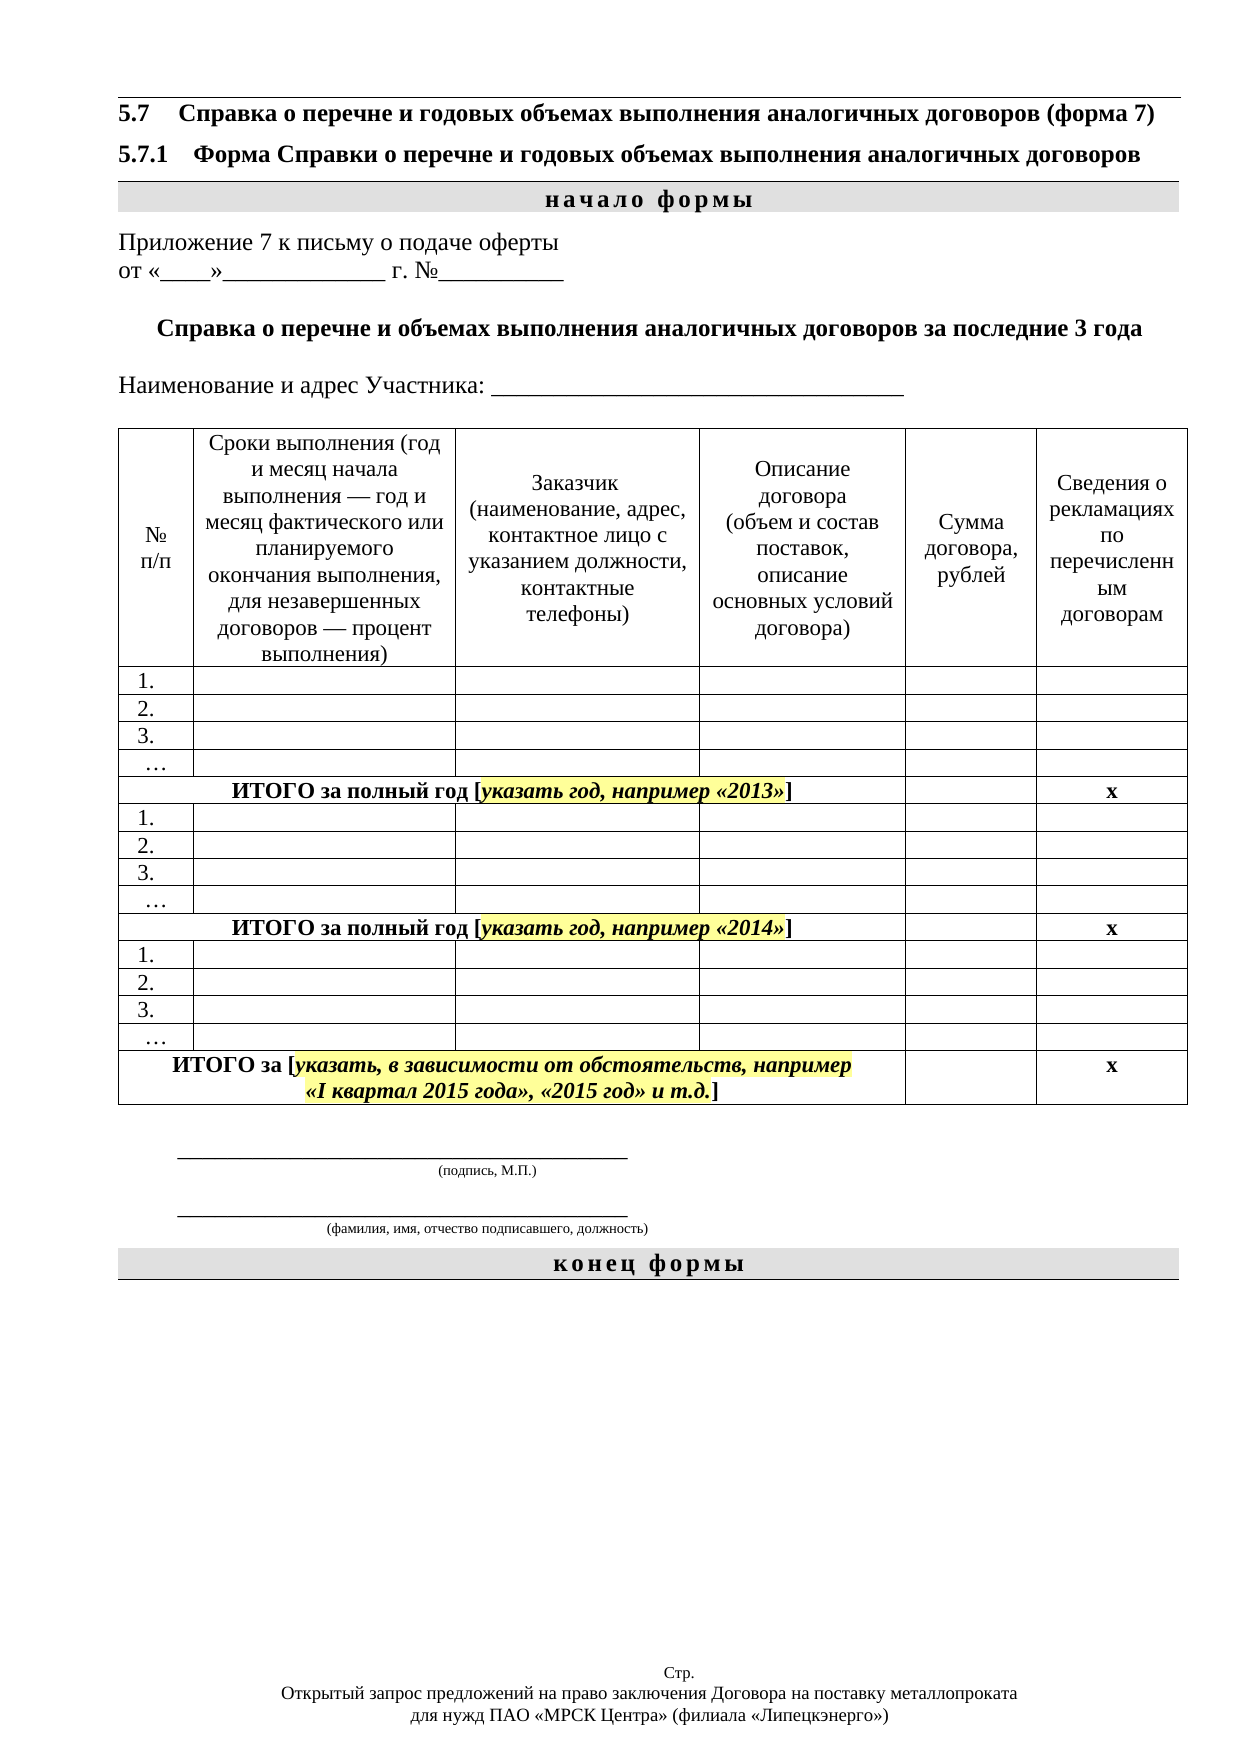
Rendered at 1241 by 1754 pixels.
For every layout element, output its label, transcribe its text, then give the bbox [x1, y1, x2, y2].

table_cell … [119, 1024, 193, 1050]
table_cell [194, 832, 455, 858]
table_cell ИТОГО за полный год [указать год, например «2014»] [785, 914, 905, 940]
table_cell [700, 996, 905, 1022]
table_cell [194, 667, 455, 694]
table_cell [456, 886, 699, 913]
table_cell ИТОГО за полный год [указать год, например «2013»] [119, 777, 481, 803]
table_cell [700, 1024, 905, 1050]
table_cell [456, 996, 699, 1022]
table_cell [1037, 804, 1187, 831]
table_cell [700, 969, 905, 995]
table_cell [700, 804, 905, 831]
table_cell [119, 722, 193, 748]
text начало формы [118, 182, 1179, 212]
table_cell ИТОГО за [указать, в зависимости от обстоятельств, например «I квартал 2015 года», «2015 год» и т.д.] [119, 1051, 305, 1103]
table_cell [456, 750, 699, 776]
table_cell [700, 832, 905, 858]
table_cell [194, 695, 455, 721]
text (фамилия, имя, отчество подписавшего, должность) [118, 1219, 797, 1248]
table_cell [906, 695, 1036, 721]
text ____________________________________ [118, 1133, 1181, 1162]
table_header Сведения о рекламациях по перечисленным договорам [1037, 429, 1187, 666]
table_cell [119, 859, 193, 885]
table_cell [1037, 750, 1187, 776]
table_cell [906, 777, 1036, 803]
table_cell [194, 859, 455, 885]
table_cell [456, 859, 699, 885]
table_cell [906, 722, 1036, 748]
table_cell [906, 969, 1036, 995]
table_cell х [1037, 1051, 1187, 1103]
table_cell х [1037, 777, 1187, 803]
table_cell [1037, 941, 1187, 968]
table_cell [906, 804, 1036, 831]
table_cell [1037, 667, 1187, 694]
table_cell [906, 832, 1036, 858]
table_cell [700, 859, 905, 885]
table_header Заказчик (наименование, адрес, контактное лицо с указанием должности, контактные телефоны) [456, 429, 699, 666]
text ____________________________________ [118, 1191, 1181, 1219]
table_cell [700, 695, 905, 721]
table_cell [119, 969, 193, 995]
table_cell [906, 941, 1036, 968]
table_cell [119, 941, 193, 968]
table_cell [906, 667, 1036, 694]
table_cell [700, 750, 905, 776]
table_cell … [119, 750, 193, 776]
table_cell [456, 969, 699, 995]
table_cell [906, 886, 1036, 913]
table_header Описание договора (объем и состав поставок, описание основных условий договора) [700, 429, 905, 666]
table_cell [700, 886, 905, 913]
table_cell [1037, 722, 1187, 748]
table_cell [1037, 695, 1187, 721]
table_cell [194, 722, 455, 748]
table_cell [119, 996, 193, 1022]
table_cell [194, 969, 455, 995]
table_cell [1037, 859, 1187, 885]
subtitle Форма Справки о перечне и годовых объемах выполнения аналогичных договоров [118, 139, 1181, 168]
table_cell [906, 1051, 1036, 1103]
table_cell [456, 1024, 699, 1050]
table_cell [906, 996, 1036, 1022]
table_cell [456, 722, 699, 748]
table_cell х [1037, 914, 1187, 940]
table_cell [1037, 996, 1187, 1022]
table_cell [119, 695, 193, 721]
table_cell [1037, 832, 1187, 858]
text Справка о перечне и объемах выполнения аналогичных договоров за последние 3 года [118, 313, 1181, 342]
table_cell [456, 832, 699, 858]
table_cell [194, 941, 455, 968]
table_cell [700, 941, 905, 968]
table_cell [906, 914, 1036, 940]
table_header Сроки выполнения (год и месяц начала выполнения — год и месяц фактического или планируемого окончания выполнения, для незавершенных договоров — процент выполнения) [194, 429, 455, 666]
table_cell [194, 804, 455, 831]
table_cell [456, 804, 699, 831]
table_cell ИТОГО за полный год [указать год, например «2014»] [119, 914, 481, 940]
table_cell [1037, 1024, 1187, 1050]
table_cell [119, 804, 193, 831]
table_cell ИТОГО за полный год [указать год, например «2013»] [785, 777, 905, 803]
table_cell [1037, 969, 1187, 995]
table_cell [1037, 886, 1187, 913]
table_cell ИТОГО за [указать, в зависимости от обстоятельств, например «I квартал 2015 года», «2015 год» и т.д.] [711, 1051, 905, 1103]
text Приложение 7 к письму о подаче оферты от «____»_____________ г. №__________ [118, 227, 1181, 284]
table_cell [119, 832, 193, 858]
text Наименование и адрес Участника: _________________________________ [118, 371, 1181, 399]
table_cell [906, 859, 1036, 885]
text (подпись, М.П.) [118, 1162, 797, 1191]
table_cell [194, 886, 455, 913]
text конец формы [118, 1248, 1179, 1279]
table_cell [194, 1024, 455, 1050]
table_cell [906, 1024, 1036, 1050]
table_cell [194, 996, 455, 1022]
table_cell [194, 750, 455, 776]
table_cell [700, 722, 905, 748]
table_cell [700, 667, 905, 694]
table_cell [119, 667, 193, 694]
table_cell [456, 941, 699, 968]
table_cell … [119, 886, 193, 913]
table_cell [456, 667, 699, 694]
table_header № п/п [119, 429, 193, 666]
table_cell [456, 695, 699, 721]
table_cell [906, 750, 1036, 776]
table_header Сумма договора, рублей [906, 429, 1036, 666]
subtitle Справка о перечне и годовых объемах выполнения аналогичных договоров (форма 7) [118, 98, 1181, 127]
